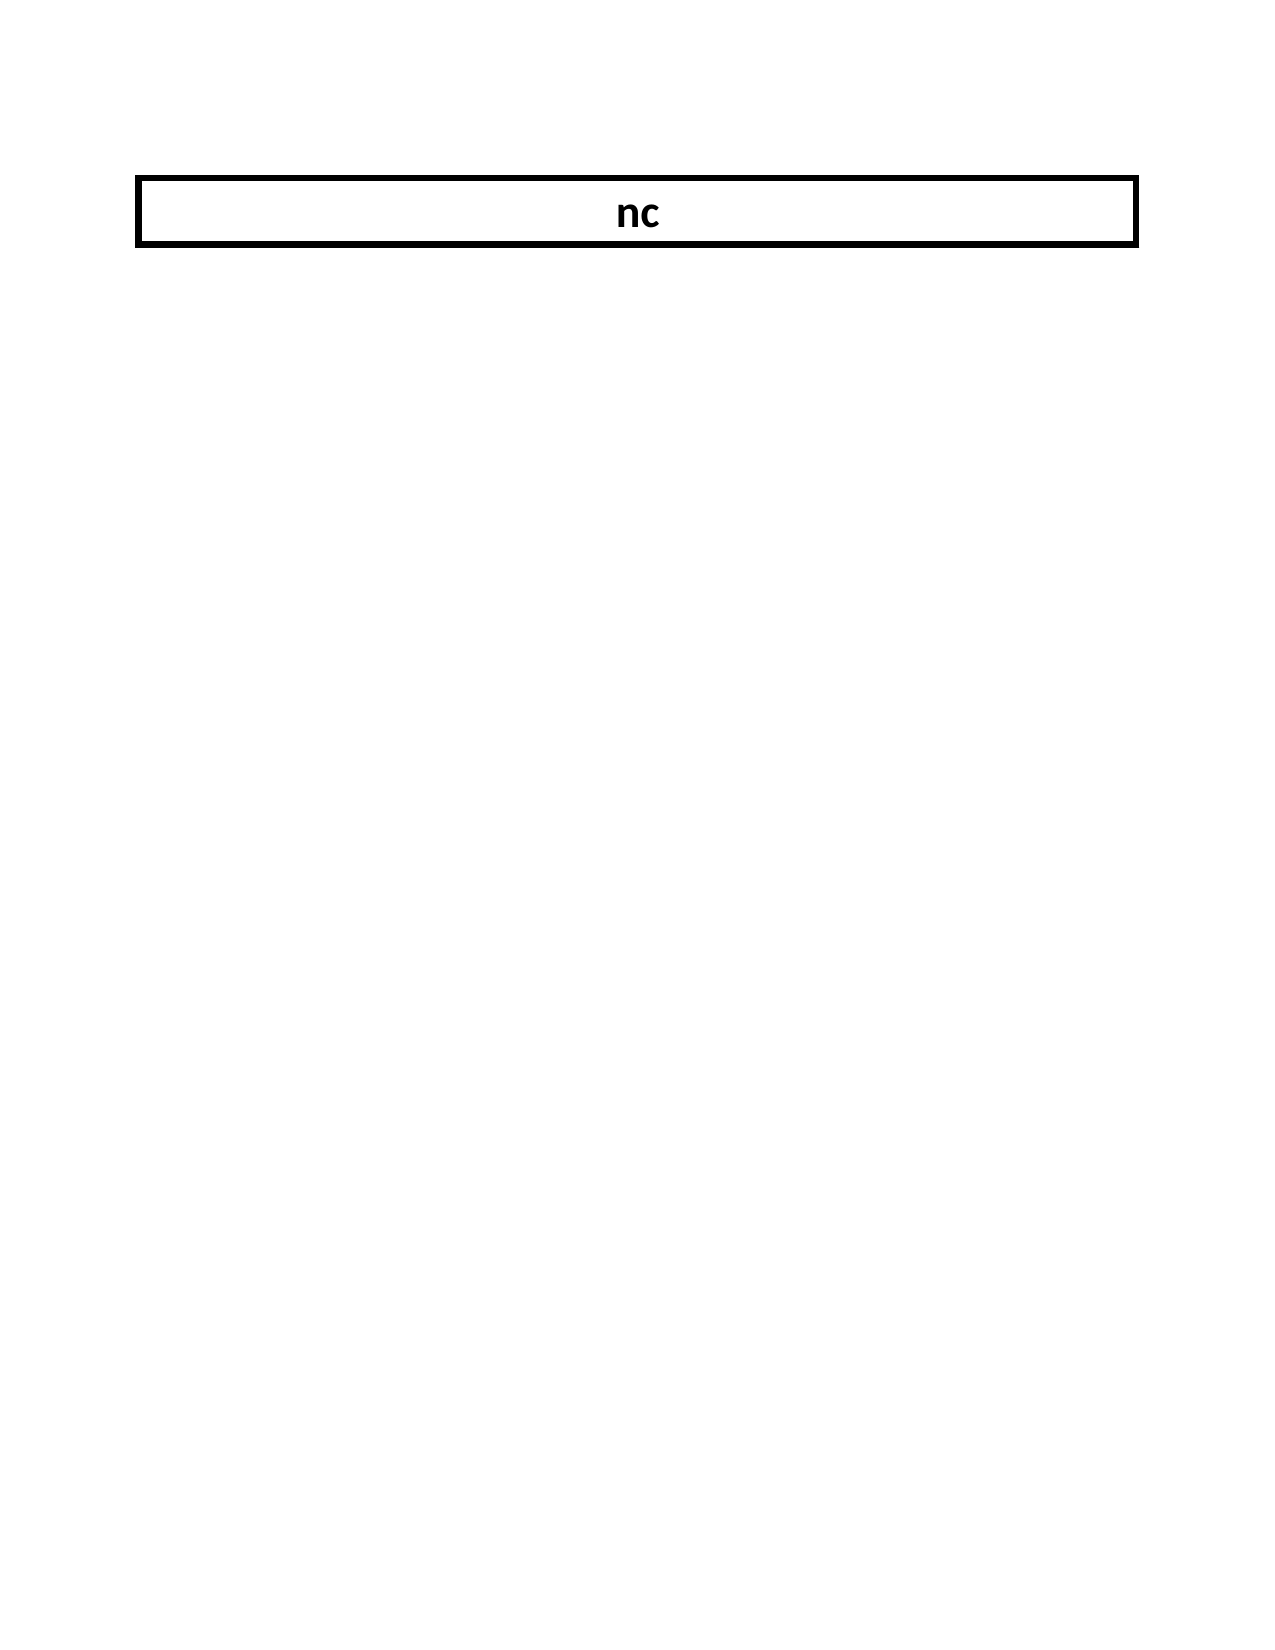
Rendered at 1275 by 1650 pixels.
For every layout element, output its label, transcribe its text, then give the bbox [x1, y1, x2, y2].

subtitle nc [142, 181, 1133, 241]
